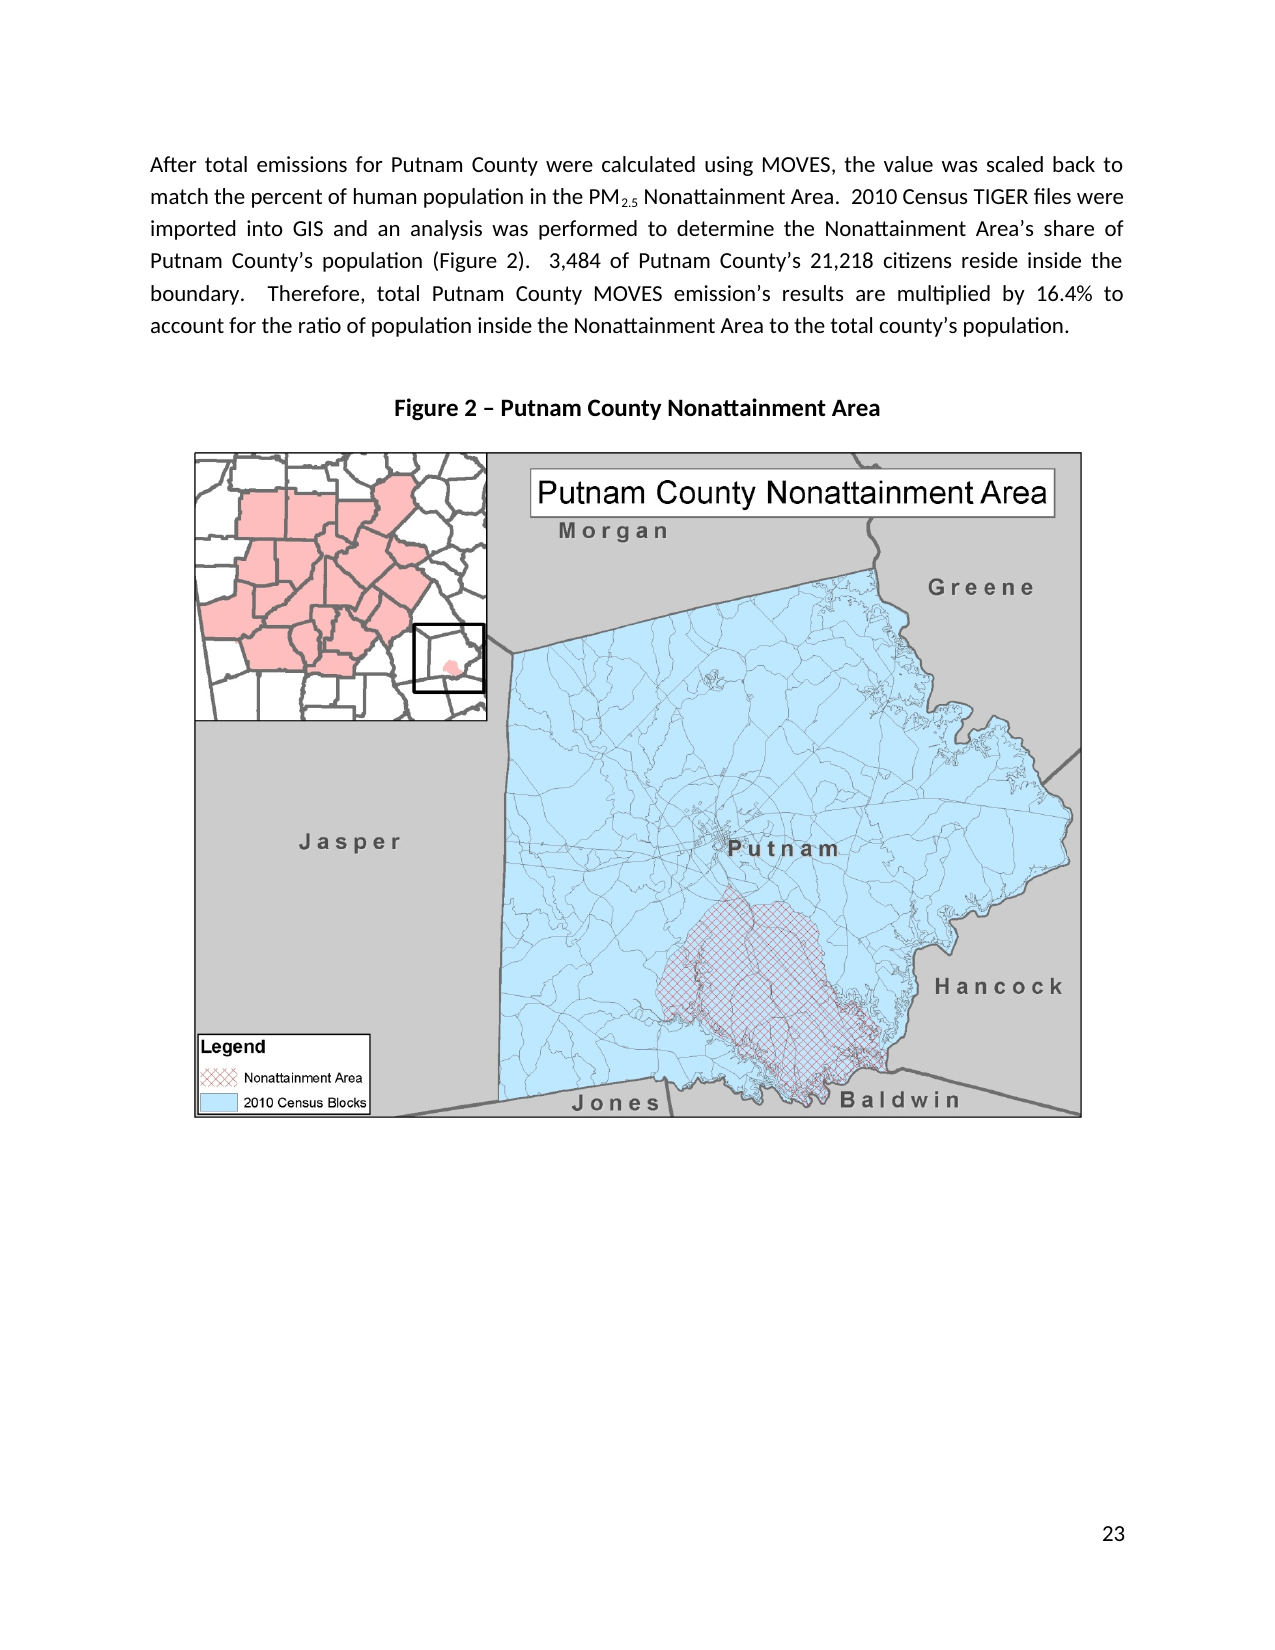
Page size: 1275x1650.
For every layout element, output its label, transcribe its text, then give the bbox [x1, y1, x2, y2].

text Figure 2 – Putnam County Nonattainment Area [150, 392, 1125, 422]
text After total emissions for Putnam County were calculated using MOVES, the value was scaled back to match the percent of human population in the PM2.5 Nonattainment Area. 2010 Census TIGER files were imported into GIS and an analysis was performed to determine the Nonattainment Area’s share of Putnam County’s population (Figure 2). 3,484 of Putnam County’s 21,218 citizens reside inside the boundary. Therefore, total Putnam County MOVES emission’s results are multiplied by 16.4% to account for the ratio of population inside the Nonattainment Area to the total county’s population. [150, 150, 1125, 339]
picture [150, 447, 1125, 1122]
